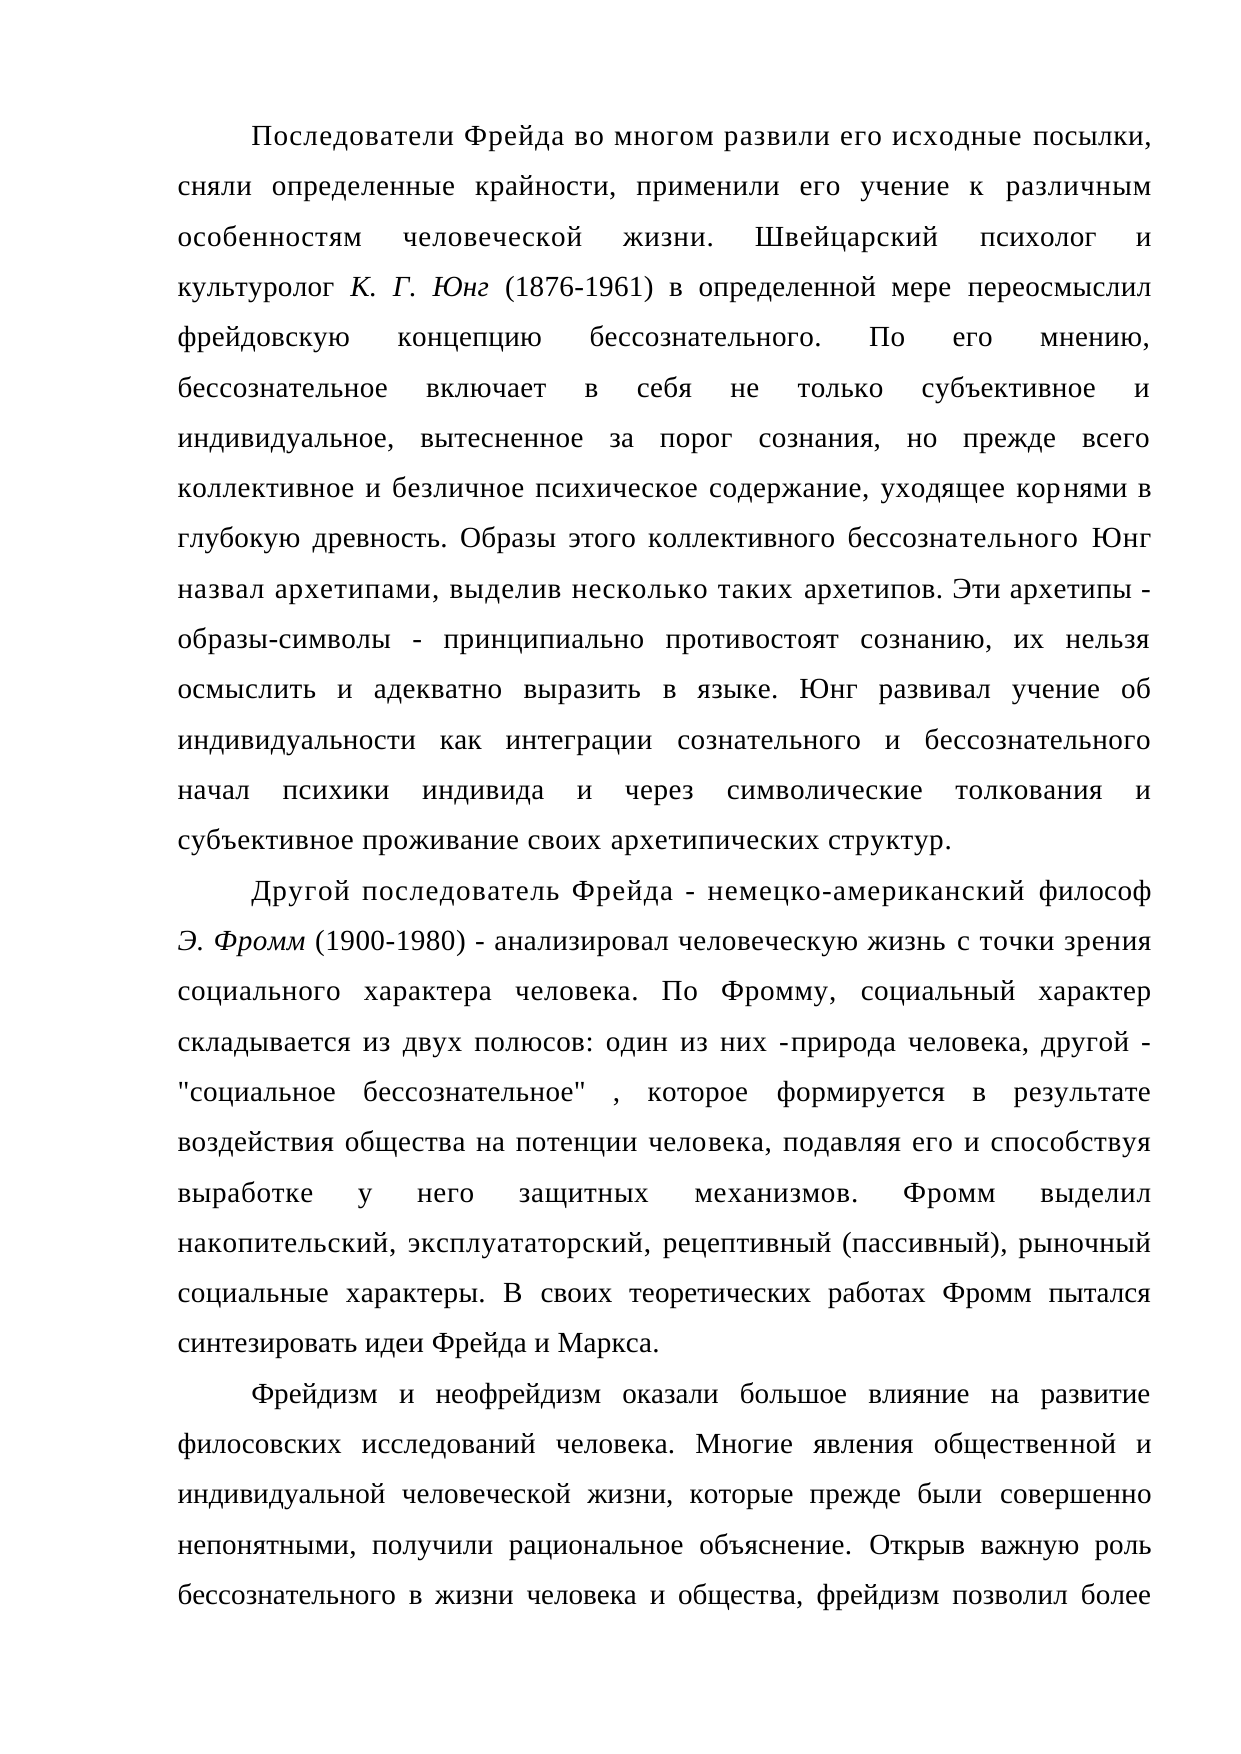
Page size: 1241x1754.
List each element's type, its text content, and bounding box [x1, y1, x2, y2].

text Другой последователь Фрейда - немецко-американский философ Э. Фромм (1900-1980) - анализировал человеческую жизнь с точки зрения социального характера человека. По Фромму, социальный характер складывается из двух полюсов: один из них -природа человека, другой - "социальное бессознательное" , которое формируется в результате воздействия общества на потенции человека, подавляя его и способствуя выработке у него защитных механизмов. Фромм выделил накопительский, эксплуататорский, рецептивный (пассивный), рыночный социальные характеры. В своих теоретических работах Фромм пытался синтезировать идеи Фрейда и Маркса. [177, 873, 1152, 1359]
text Последователи Фрейда во многом развили его исходные посылки, сняли определенные крайности, применили его учение к различным особенностям человеческой жизни. Швейцарский психолог и культуролог К. Г. Юнг (1876-1961) в определенной мере переосмыслил фрейдовскую концепцию бессознательного. По его мнению, бессознательное включает в себя не только субъективное и индивидуальное, вытесненное за порог сознания, но прежде всего коллективное и безличное психическое содержание, уходящее корнями в глубокую древность. Образы этого коллективного бессознательного Юнг назвал архетипами, выделив несколько таких архетипов. Эти архетипы - образы-символы - принципиально противостоят сознанию, их нельзя осмыслить и адекватно выразить в языке. Юнг развивал учение об индивидуальности как интеграции сознательного и бессознательного начал психики индивида и через символические толкования и субъективное проживание своих архетипических структур. [177, 118, 1152, 856]
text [177, 1376, 1152, 1611]
